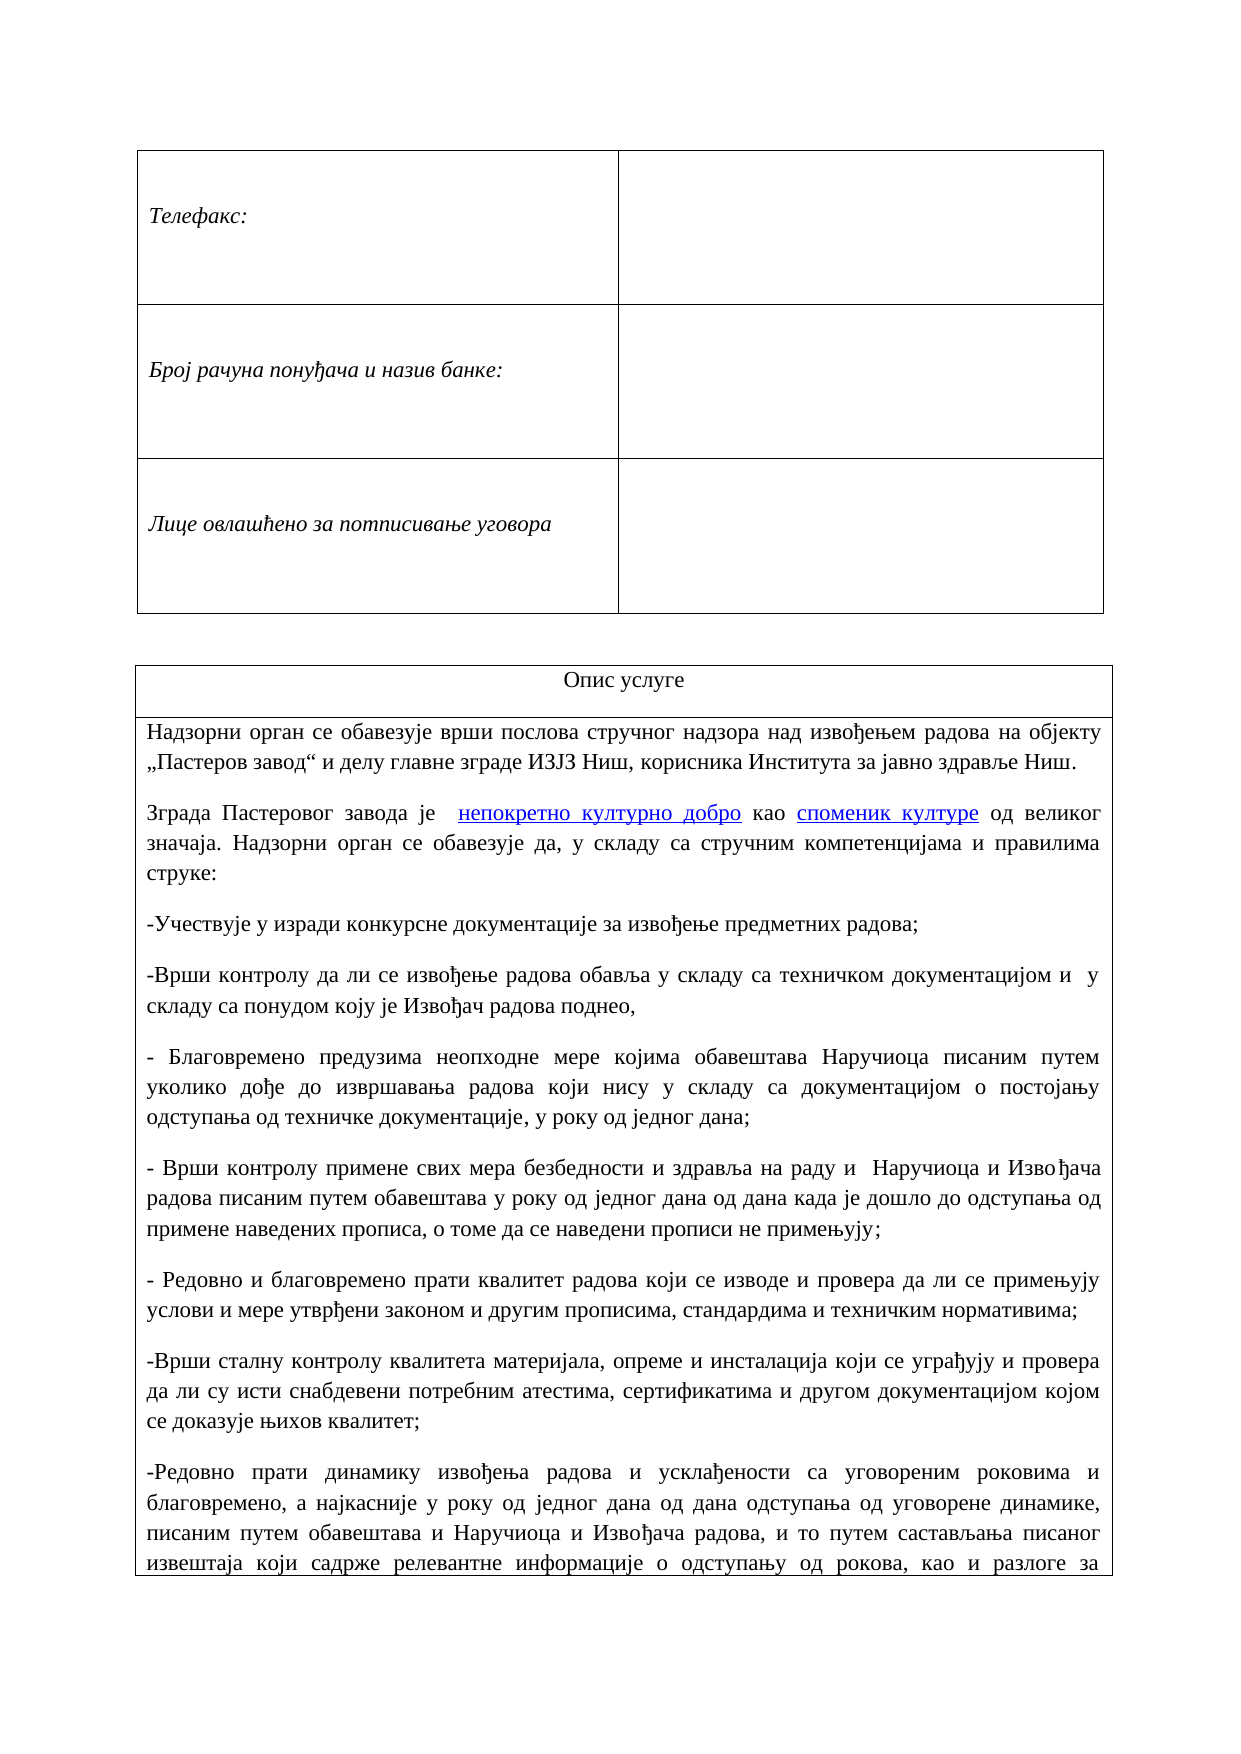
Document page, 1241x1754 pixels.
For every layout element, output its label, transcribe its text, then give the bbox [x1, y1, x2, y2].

table_header Oпис услуге [136, 666, 1112, 717]
table_cell Лице овлашћено за потписивање уговора [138, 459, 618, 612]
table_cell [619, 459, 1103, 612]
table_cell Телефакс: [138, 151, 618, 304]
table_cell [619, 151, 1103, 304]
table_cell [619, 305, 1103, 458]
table_cell Број рачуна понуђача и назив банке: [138, 305, 618, 458]
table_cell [136, 718, 1112, 1575]
